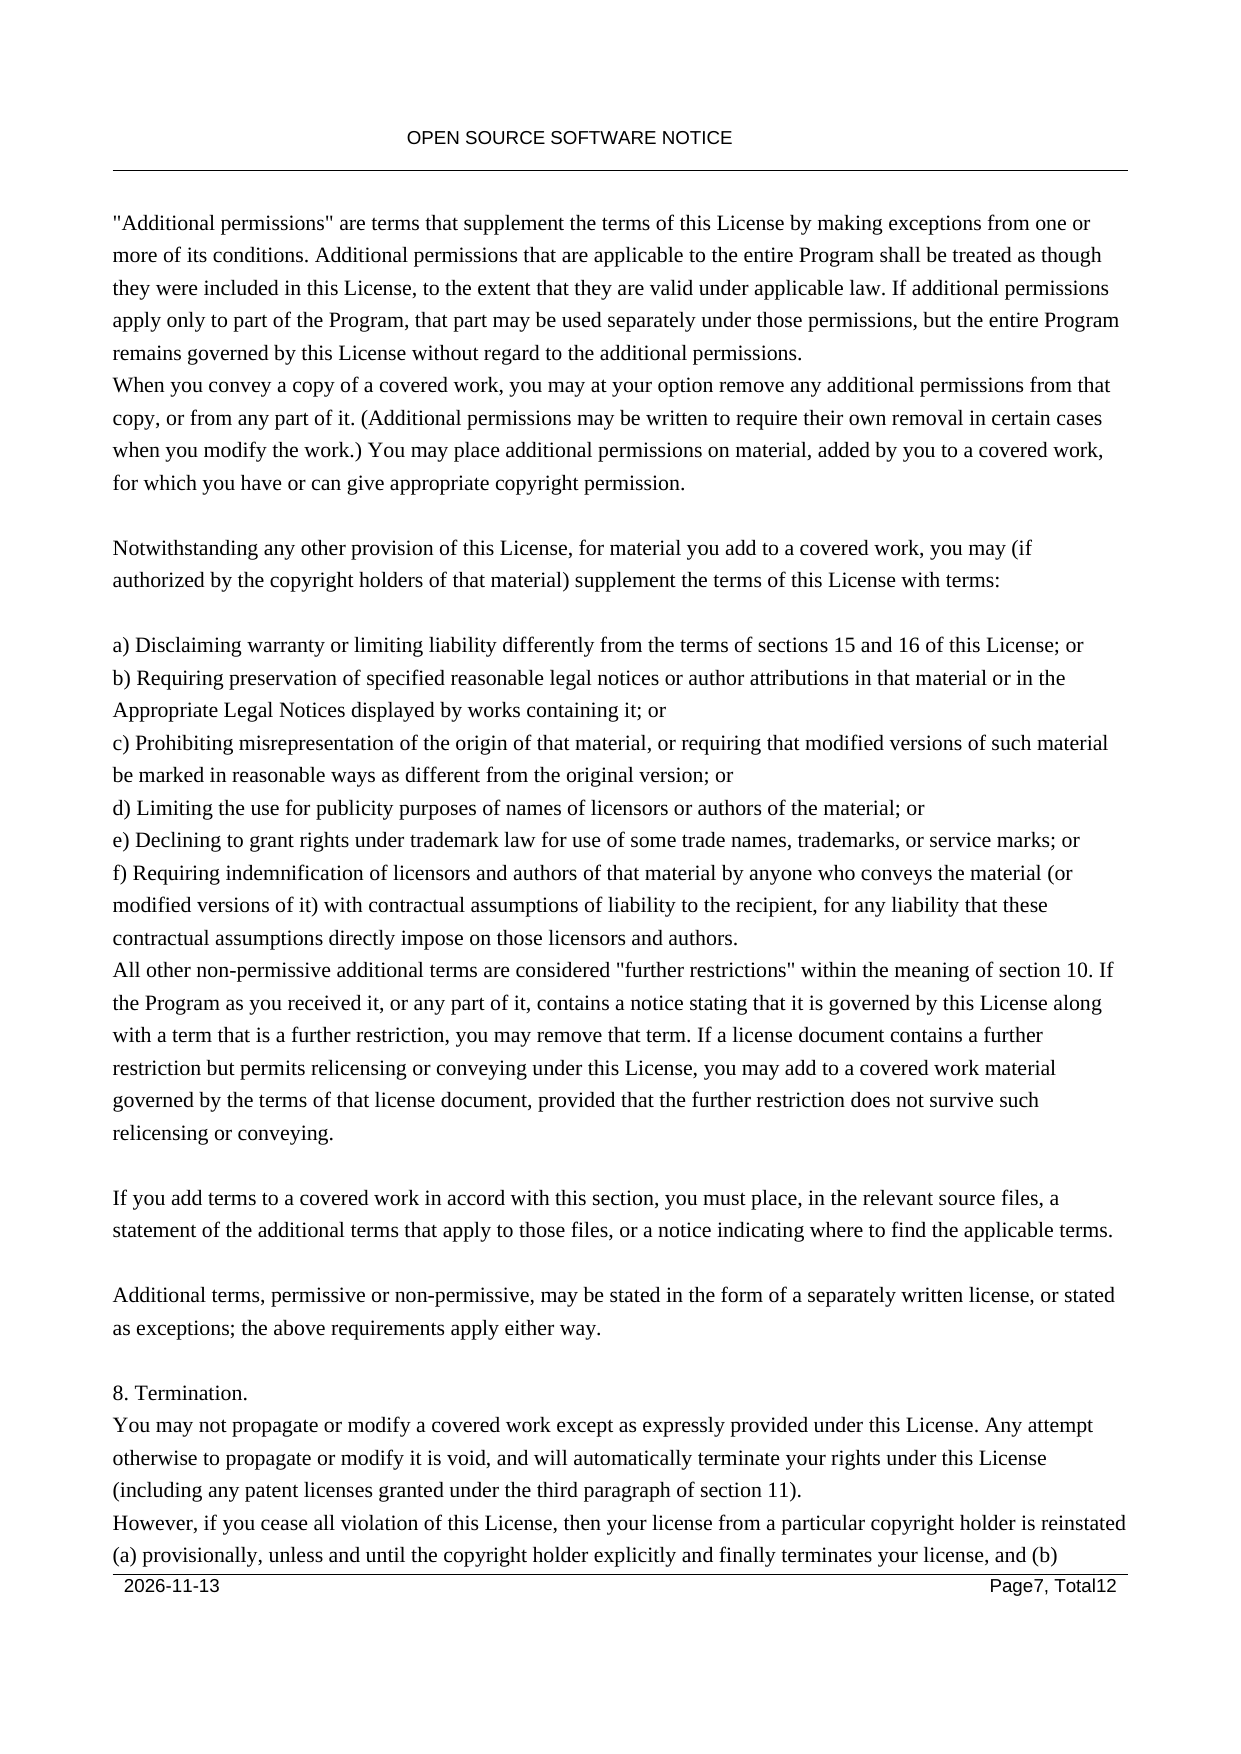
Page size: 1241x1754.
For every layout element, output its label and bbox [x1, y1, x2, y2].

text [112, 206, 1128, 1571]
